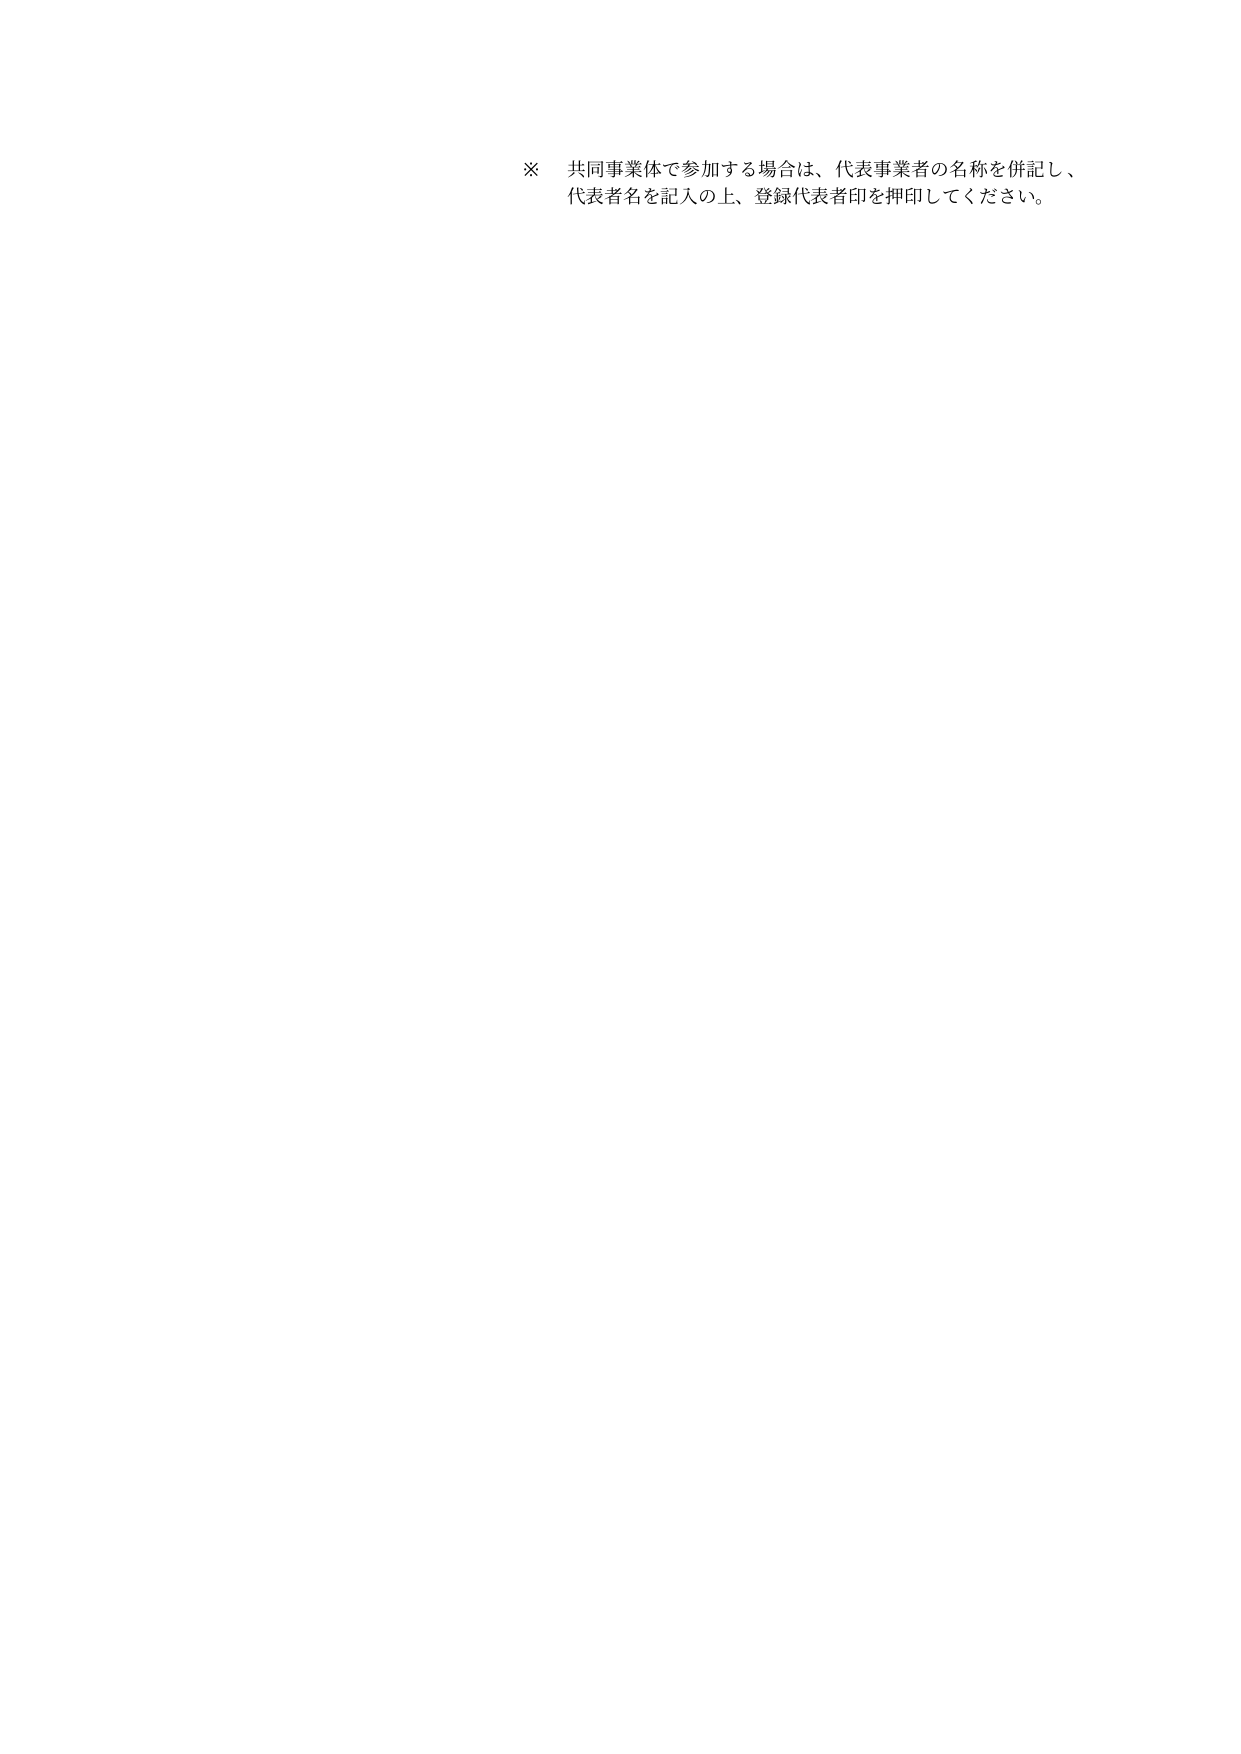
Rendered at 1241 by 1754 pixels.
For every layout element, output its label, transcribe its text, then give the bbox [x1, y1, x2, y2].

list 共同事業体で参加する場合は、代表事業者の名称を併記し、代表者名を記入の上、登録代表者印を押印してください。 [523, 155, 1067, 209]
